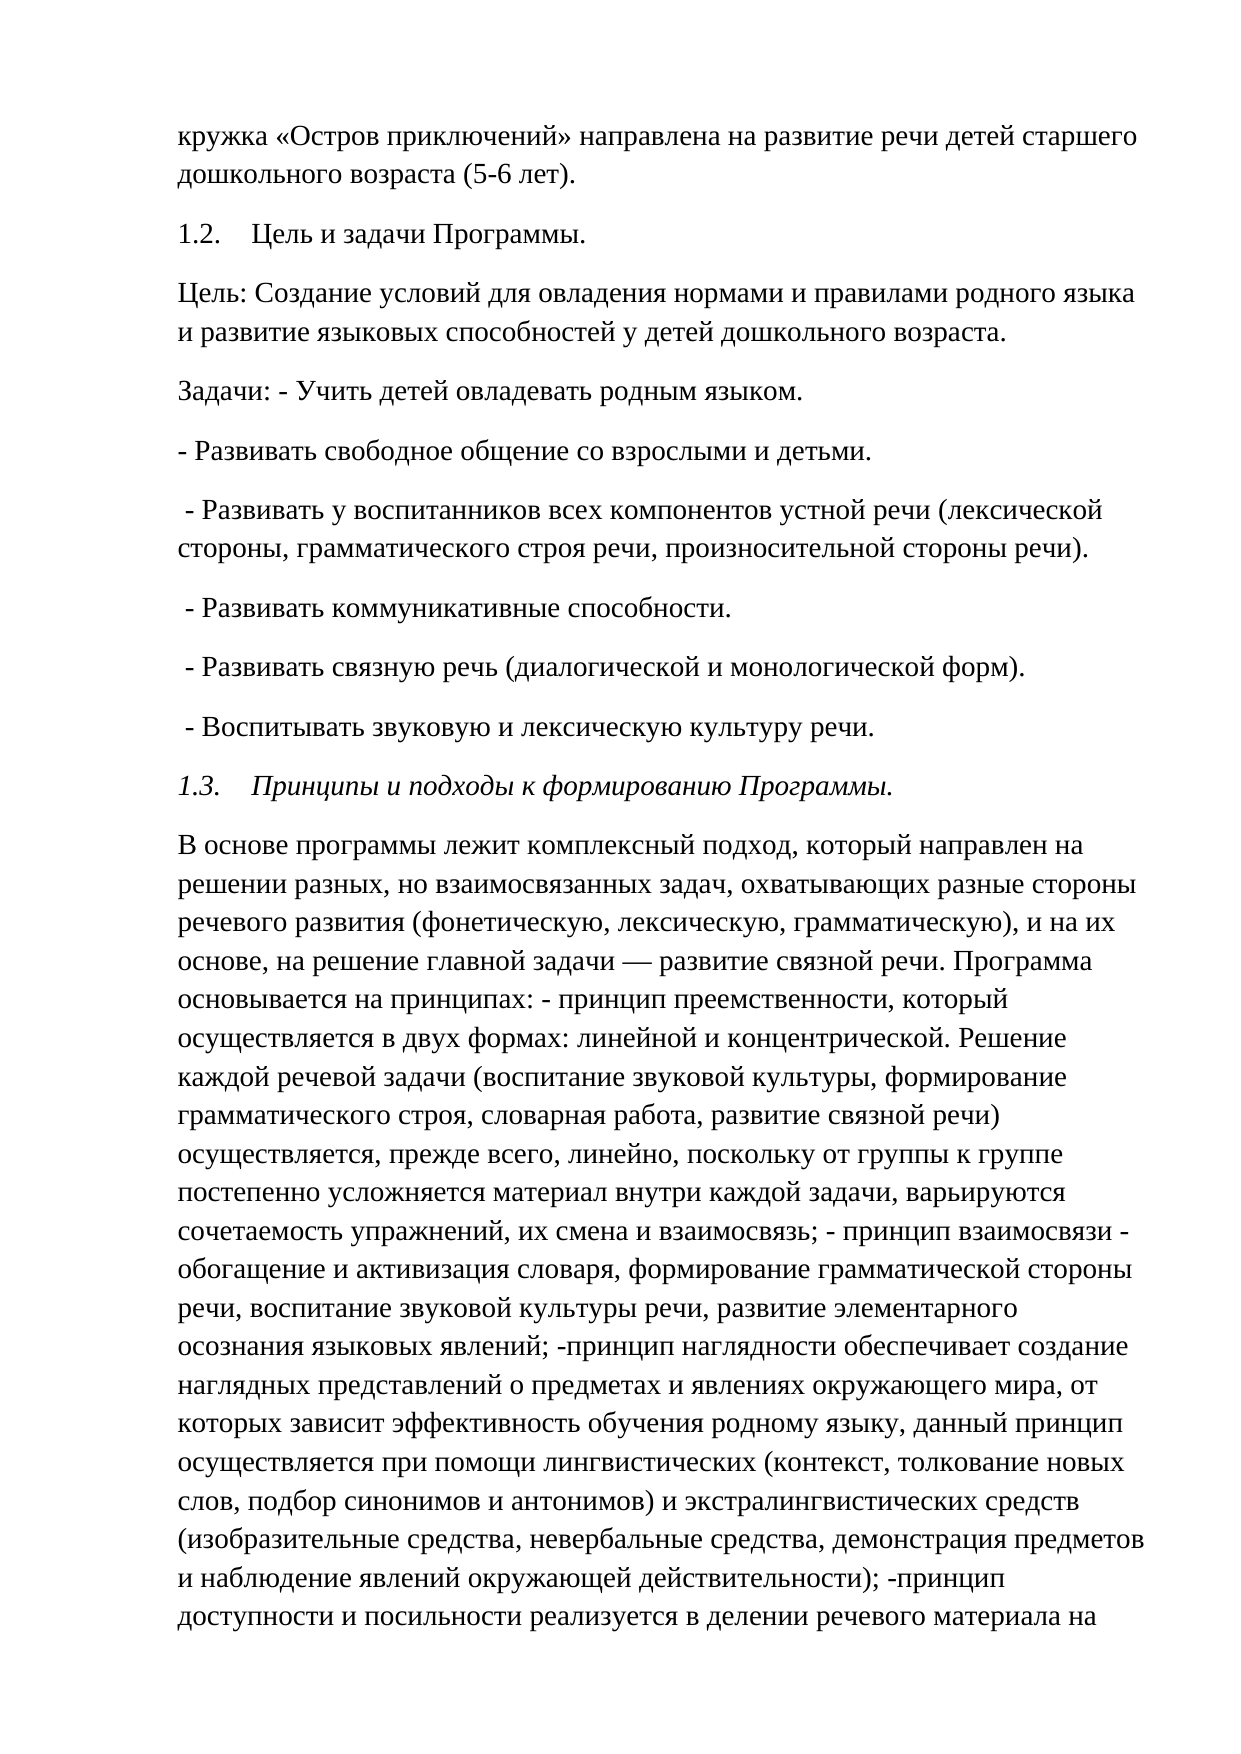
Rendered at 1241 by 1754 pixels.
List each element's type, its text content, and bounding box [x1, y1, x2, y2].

text 1.2. Цель и задачи Программы. [177, 216, 1152, 249]
text - Развивать коммуникативные способности. [177, 590, 1152, 623]
text - Развивать свободное общение со взрослыми и детьми. [177, 433, 1152, 466]
text - Воспитывать звуковую и лексическую культуру речи. [177, 709, 1152, 742]
text - Развивать у воспитанников всех компонентов устной речи (лексической стороны, грамматического строя речи, произносительной стороны речи). [177, 492, 1152, 564]
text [177, 827, 1152, 1632]
text Цель: Создание условий для овладения нормами и правилами родного языка и развитие языковых способностей у детей дошкольного возраста. [177, 275, 1152, 347]
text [177, 118, 1152, 190]
text 1.3. Принципы и подходы к формированию Программы. [177, 768, 1152, 802]
text Задачи: - Учить детей овладевать родным языком. [177, 373, 1152, 407]
text - Развивать связную речь (диалогической и монологической форм). [177, 649, 1152, 683]
